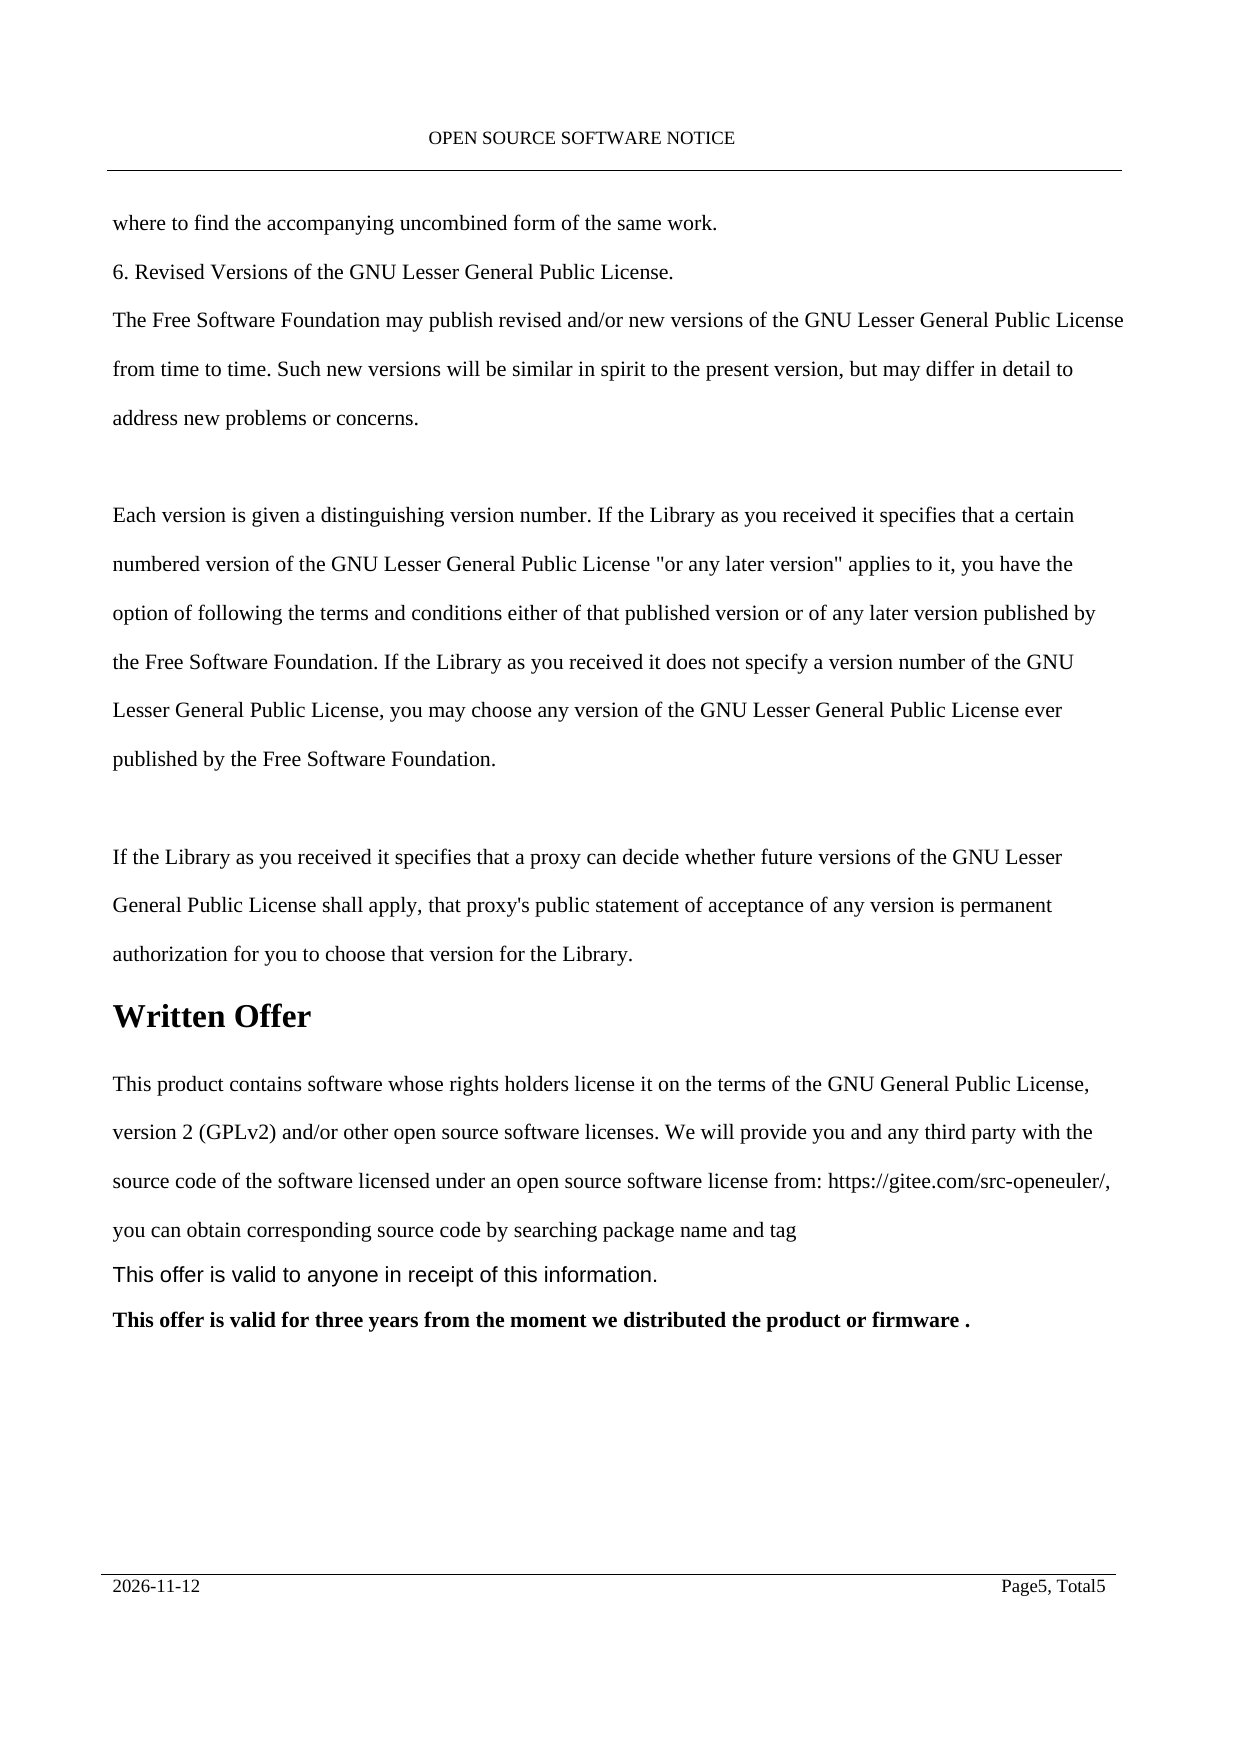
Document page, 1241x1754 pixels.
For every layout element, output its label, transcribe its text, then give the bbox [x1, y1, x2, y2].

text This offer is valid to anyone in receipt of this information. [112, 1258, 1128, 1291]
text Written Offer [112, 983, 1128, 1048]
text This product contains software whose rights holders license it on the terms of the GNU General Public License, version 2 (GPLv2) and/or other open source software licenses. We will provide you and any third party with the source code of the software licensed under an open source software license from: https://gitee.com/src-openeuler/, you can obtain corresponding source code by searching package name and tag [112, 1067, 1128, 1246]
text This offer is valid for three years from the moment we distributed the product or firmware . [112, 1303, 1128, 1336]
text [112, 206, 1128, 970]
